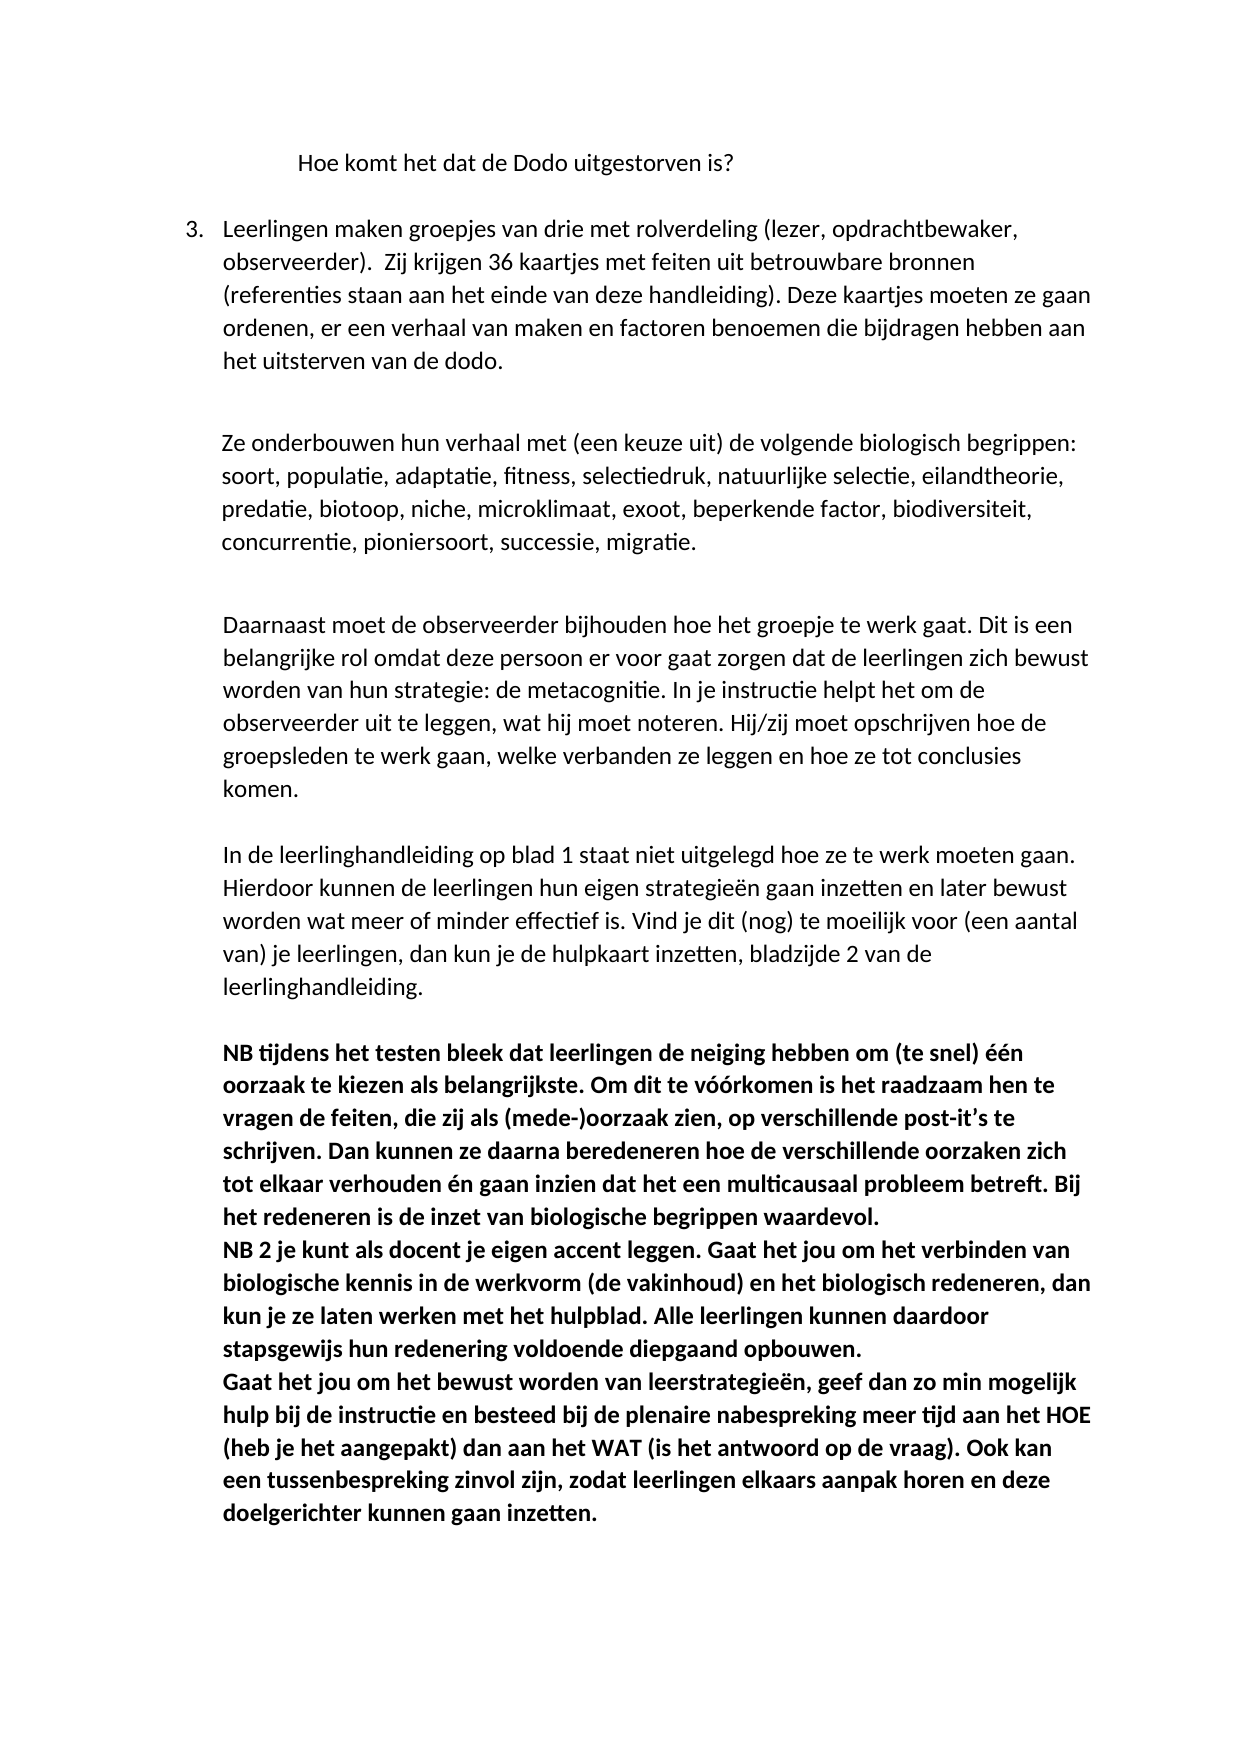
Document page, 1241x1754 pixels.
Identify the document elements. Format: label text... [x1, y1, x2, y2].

list In de leerlinghandleiding op blad 1 staat niet uitgelegd hoe ze te werk moeten gaan. Hierdoor kunnen de leerlingen hun eigen strategieën gaan inzetten en later bewust worden wat meer of minder effectief is. Vind je dit (nog) te moeilijk voor (een aantal van) je leerlingen, dan kun je de hulpkaart inzetten, bladzijde 2 van de leerlinghandleiding. [223, 839, 1093, 1001]
list Hoe komt het dat de Dodo uitgestorven is? [298, 148, 1093, 178]
list NB 2 je kunt als docent je eigen accent leggen. Gaat het jou om het verbinden van biologische kennis in de werkvorm (de vakinhoud) en het biologisch redeneren, dan kun je ze laten werken met het hulpblad. Alle leerlingen kunnen daardoor stapsgewijs hun redenering voldoende diepgaand opbouwen. [223, 1234, 1093, 1363]
list Gaat het jou om het bewust worden van leerstrategieën, geef dan zo min mogelijk hulp bij de instructie en besteed bij de plenaire nabespreking meer tijd aan het HOE (heb je het aangepakt) dan aan het WAT (is het antwoord op de vraag). Ook kan een tussenbespreking zinvol zijn, zodat leerlingen elkaars aanpak horen en deze doelgerichter kunnen gaan inzetten. [223, 1366, 1093, 1528]
text Ze onderbouwen hun verhaal met (een keuze uit) de volgende biologisch begrippen: soort, populatie, adaptatie, fitness, selectiedruk, natuurlijke selectie, eilandtheorie, predatie, biotoop, niche, microklimaat, exoot, beperkende factor, biodiversiteit, concurrentie, pioniersoort, successie, migratie. [221, 428, 1093, 557]
list Daarnaast moet de observeerder bijhouden hoe het groepje te werk gaat. Dit is een belangrijke rol omdat deze persoon er voor gaat zorgen dat de leerlingen zich bewust worden van hun strategie: de metacognitie. In je instructie helpt het om de observeerder uit te leggen, wat hij moet noteren. Hij/zij moet opschrijven hoe de groepsleden te werk gaan, welke verbanden ze leggen en hoe ze tot conclusies komen. [223, 609, 1093, 804]
list Leerlingen maken groepjes van drie met rolverdeling (lezer, opdrachtbewaker, observeerder). Zij krijgen 36 kaartjes met feiten uit betrouwbare bronnen (referenties staan aan het einde van deze handleiding). Deze kaartjes moeten ze gaan ordenen, er een verhaal van maken en factoren benoemen die bijdragen hebben aan het uitsterven van de dodo. [185, 213, 1093, 376]
list NB tijdens het testen bleek dat leerlingen de neiging hebben om (te snel) één oorzaak te kiezen als belangrijkste. Om dit te vóórkomen is het raadzaam hen te vragen de feiten, die zij als (mede-)oorzaak zien, op verschillende post-it’s te schrijven. Dan kunnen ze daarna beredeneren hoe de verschillende oorzaken zich tot elkaar verhouden én gaan inzien dat het een multicausaal probleem betreft. Bij het redeneren is de inzet van biologische begrippen waardevol. [223, 1037, 1093, 1232]
